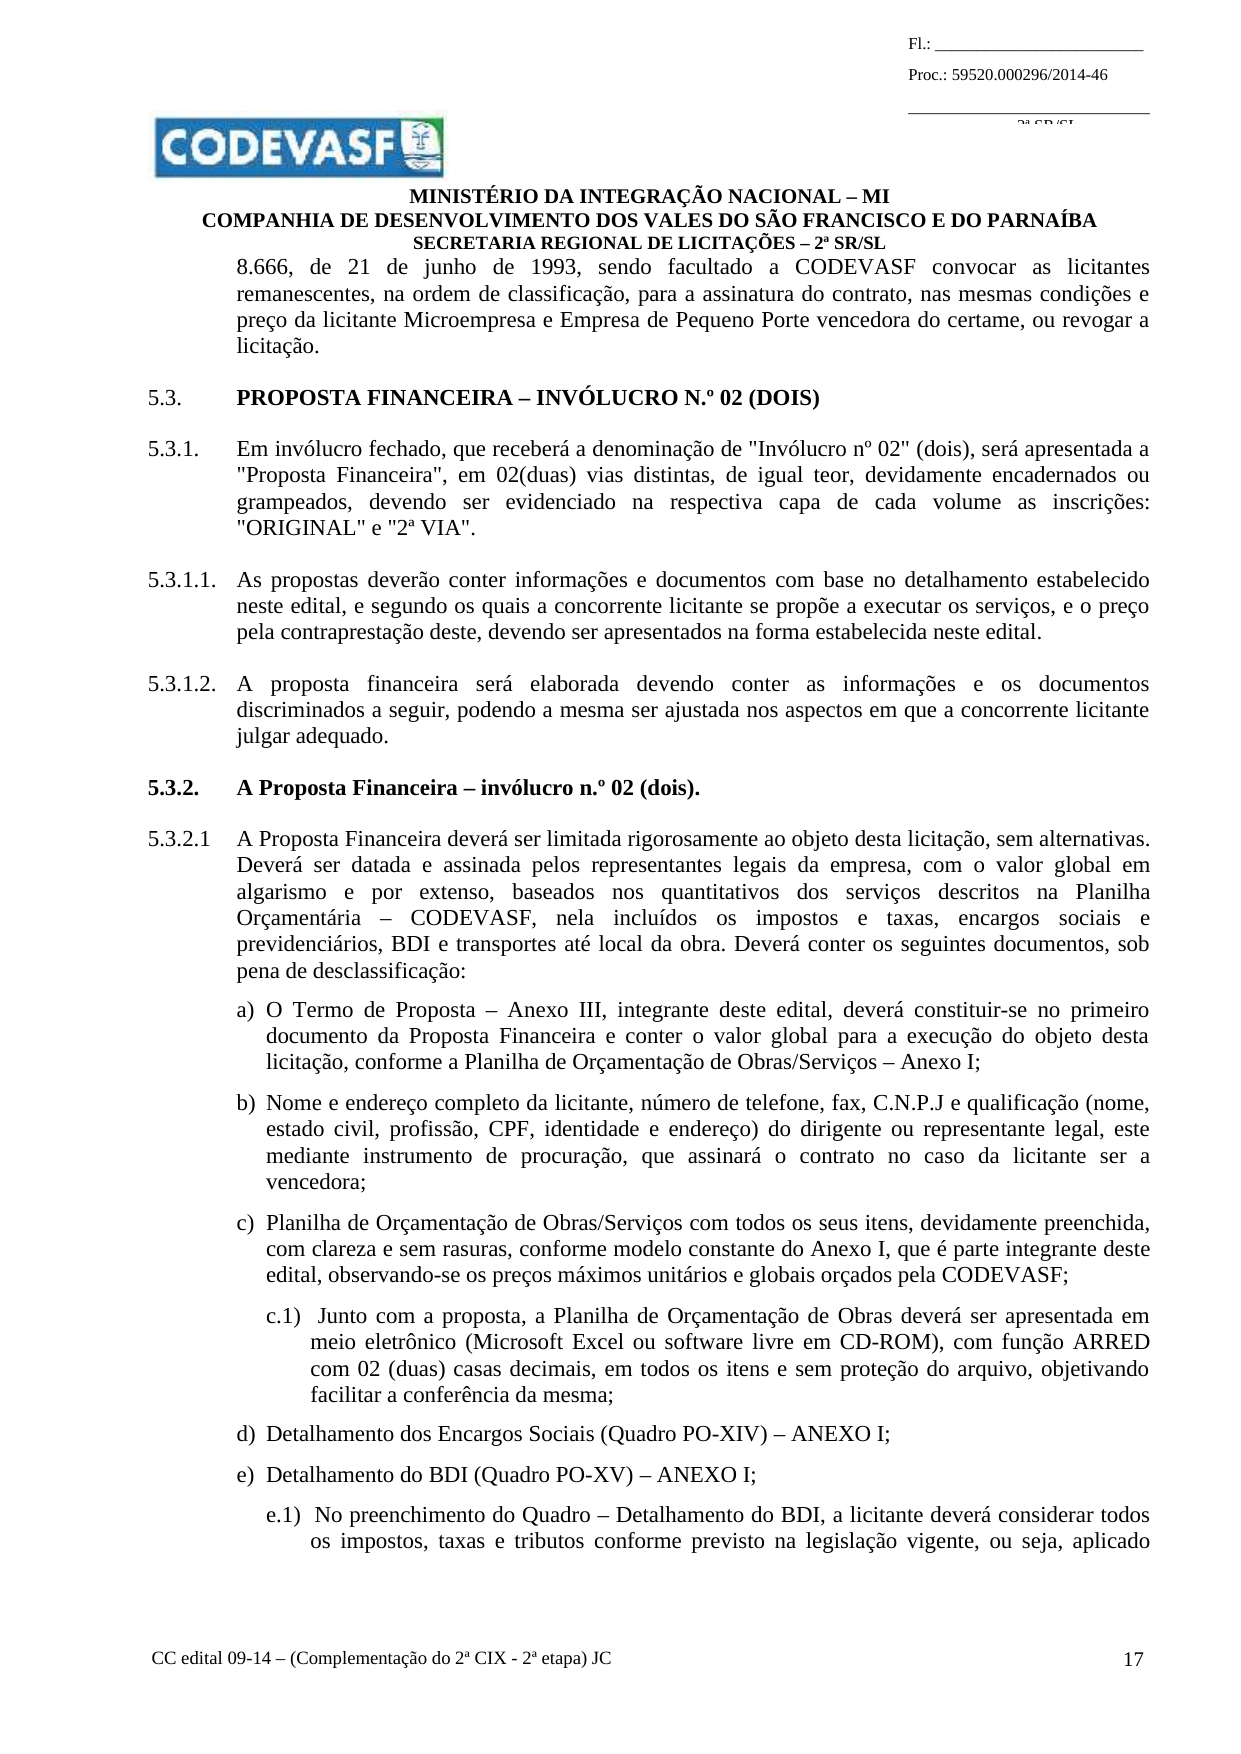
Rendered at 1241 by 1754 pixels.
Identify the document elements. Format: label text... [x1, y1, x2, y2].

list A proposta financeira será elaborada devendo conter as informações e os documentos discriminados a seguir, podendo a mesma ser ajustada nos aspectos em que a concorrente licitante julgar adequado. [148, 670, 1152, 749]
list PROPOSTA FINANCEIRA – INVÓLUCRO N.º 02 (DOIS) [148, 384, 1152, 410]
list As propostas deverão conter informações e documentos com base no detalhamento estabelecido neste edital, e segundo os quais a concorrente licitante se propõe a executar os serviços, e o preço pela contraprestação deste, devendo ser apresentados na forma estabelecida neste edital. [148, 566, 1152, 645]
list Planilha de Orçamentação de Obras/Serviços com todos os seus itens, devidamente preenchida, com clareza e sem rasuras, conforme modelo constante do Anexo I, que é parte integrante deste edital, observando-se os preços máximos unitários e globais orçados pela CODEVASF; [236, 1209, 1152, 1288]
list Nome e endereço completo da licitante, número de telefone, fax, C.N.P.J e qualificação (nome, estado civil, profissão, CPF, identidade e endereço) do dirigente ou representante legal, este mediante instrumento de procuração, que assinará o contrato no caso da licitante ser a vencedora; [236, 1089, 1152, 1194]
list O Termo de Proposta – Anexo III, integrante deste edital, deverá constituir-se no primeiro documento da Proposta Financeira e conter o valor global para a execução do objeto desta licitação, conforme a Planilha de Orçamentação de Obras/Serviços – Anexo I; [236, 996, 1152, 1075]
text c.1) Junto com a proposta, a Planilha de Orçamentação de Obras deverá ser apresentada em meio eletrônico (Microsoft Excel ou software livre em CD-ROM), com função ARRED com 02 (duas) casas decimais, em todos os itens e sem proteção do arquivo, objetivando facilitar a conferência da mesma; [266, 1302, 1152, 1407]
list Detalhamento dos Encargos Sociais (Quadro PO-XIV) – ANEXO I; [236, 1420, 1152, 1446]
list Em invólucro fechado, que receberá a denominação de "Invólucro nº 02" (dois), será apresentada a "Proposta Financeira", em 02(duas) vias distintas, de igual teor, devidamente encadernados ou grampeados, devendo ser evidenciado na respectiva capa de cada volume as inscrições: "ORIGINAL" e "2ª VIA". [148, 435, 1152, 541]
list Detalhamento do BDI (Quadro PO-XV) – ANEXO I; [236, 1461, 1152, 1487]
picture [147, 110, 450, 184]
list A Proposta Financeira deverá ser limitada rigorosamente ao objeto desta licitação, sem alternativas. Deverá ser datada e assinada pelos representantes legais da empresa, com o valor global em algarismo e por extenso, baseados nos quantitativos dos serviços descritos na Planilha Orçamentária – CODEVASF, nela incluídos os impostos e taxas, encargos sociais e previdenciários, BDI e transportes até local da obra. Deverá conter os seguintes documentos, sob pena de desclassificação: [148, 825, 1152, 983]
list A Proposta Financeira – invólucro n.º 02 (dois). [148, 774, 1152, 800]
